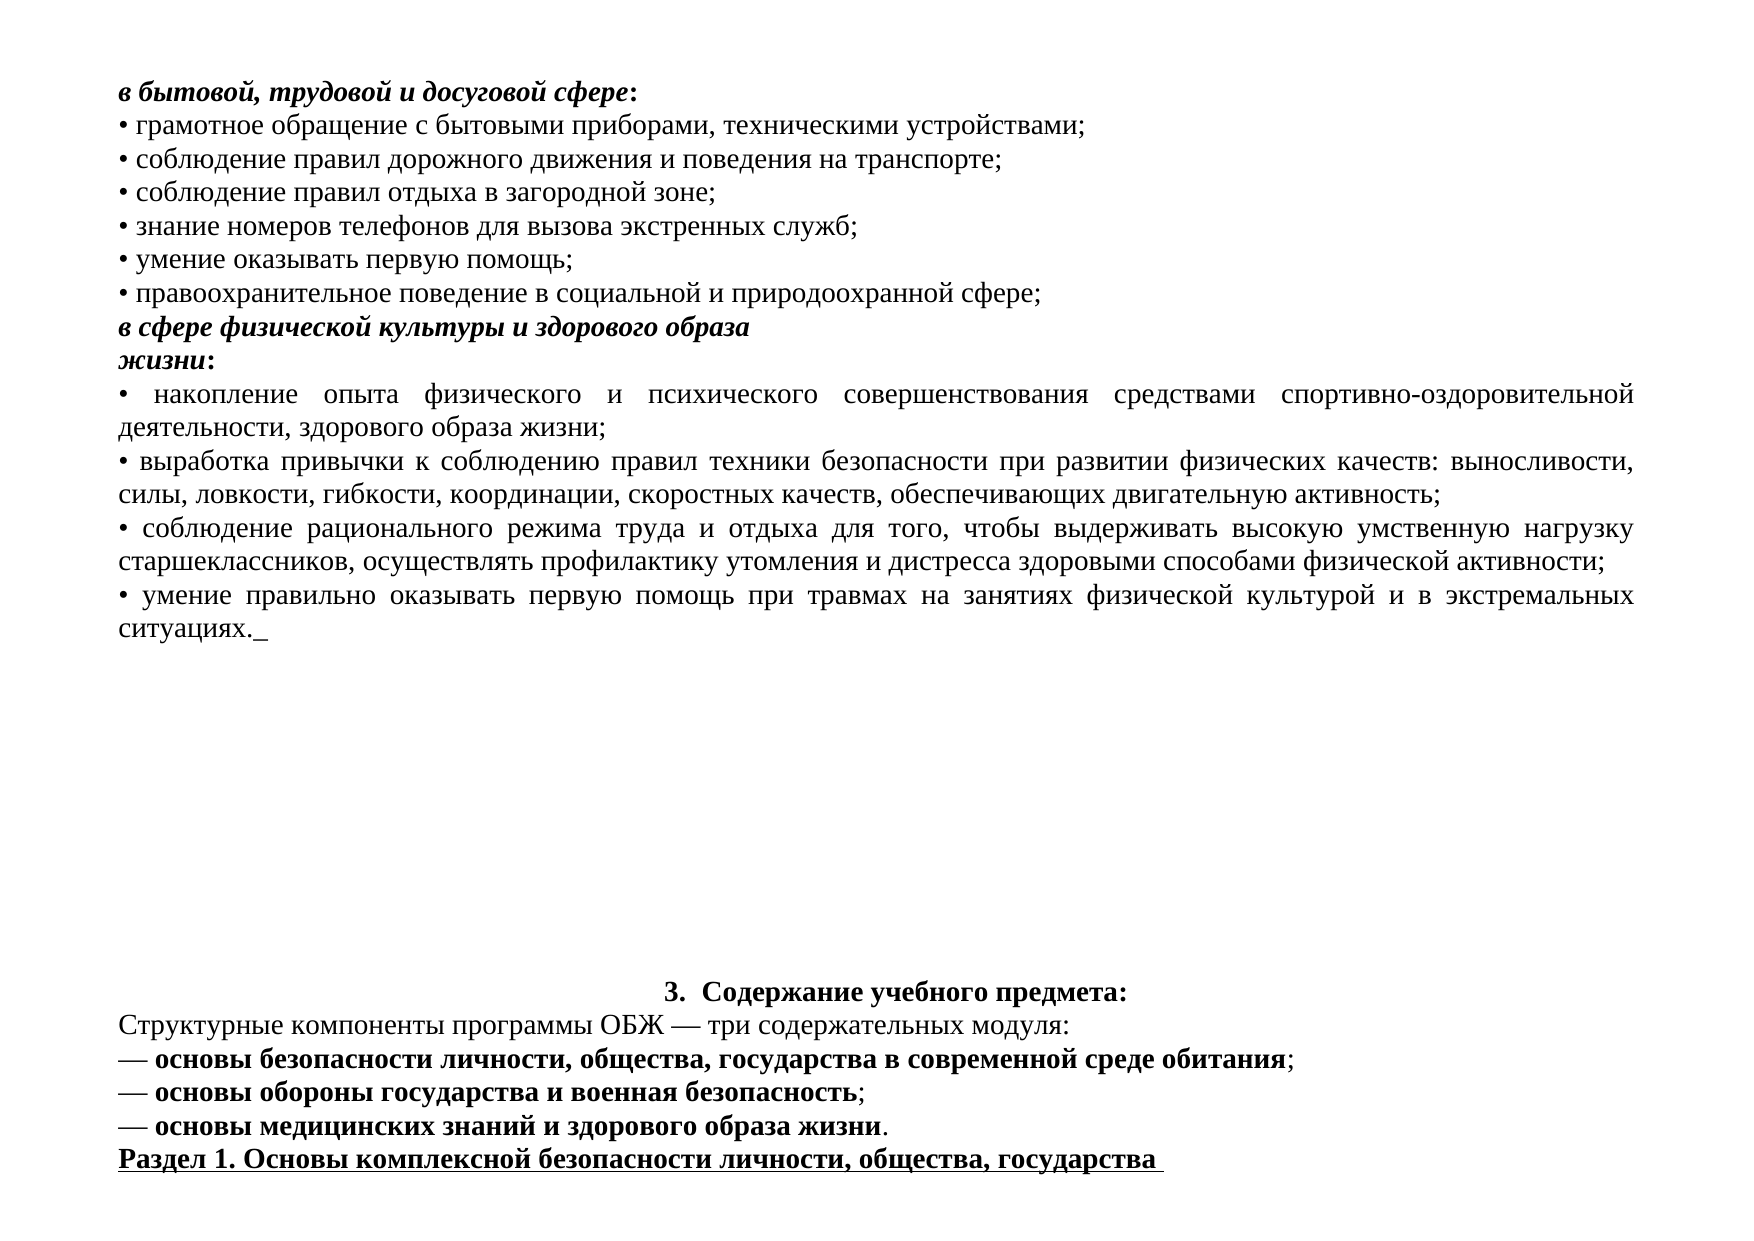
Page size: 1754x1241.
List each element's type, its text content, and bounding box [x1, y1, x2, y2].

text в бытовой, трудовой и досуговой сфере: [118, 74, 1636, 107]
text жизни: [118, 342, 1636, 376]
text — основы медицинских знаний и здорового образа жизни. [118, 1108, 1636, 1142]
text Раздел 1. Основы комплексной безопасности личности, общества, государства [118, 1142, 1636, 1175]
text • соблюдение рационального режима труда и отдыха для того, чтобы выдерживать высокую умственную нагрузку старшеклассников, осуществлять профилактику утомления и дистресса здоровыми способами физической активности; [118, 510, 1636, 577]
text Структурные компоненты программы ОБЖ — три содержательных модуля: [118, 1007, 1636, 1041]
text • соблюдение правил отдыха в загородной зоне; [118, 174, 1636, 208]
text в сфере физической культуры и здорового образа [118, 309, 1636, 342]
text • соблюдение правил дорожного движения и поведения на транспорте; [118, 141, 1636, 174]
text • грамотное обращение с бытовыми приборами, техническими устройствами; [118, 107, 1636, 141]
text • умение правильно оказывать первую помощь при травмах на занятиях физической культурой и в экстремальных ситуациях._ [118, 577, 1636, 644]
text • знание номеров телефонов для вызова экстренных служб; [118, 208, 1636, 242]
text • правоохранительное поведение в социальной и природоохранной сфере; [118, 275, 1636, 309]
text • выработка привычки к соблюдению правил техники безопасности при развитии физических качеств: выносливости, силы, ловкости, гибкости, координации, скоростных качеств, обеспечивающих двигательную активность; [118, 443, 1636, 510]
text • умение оказывать первую помощь; [118, 242, 1636, 275]
text • накопление опыта физического и психического совершенствования средствами спортивно-оздоровительной деятельности, здорового образа жизни; [118, 376, 1636, 443]
list Содержание учебного предмета: [156, 974, 1636, 1007]
text — основы безопасности личности, общества, государства в современной среде обитания; [118, 1041, 1636, 1074]
text — основы обороны государства и военная безопасность; [118, 1074, 1636, 1108]
